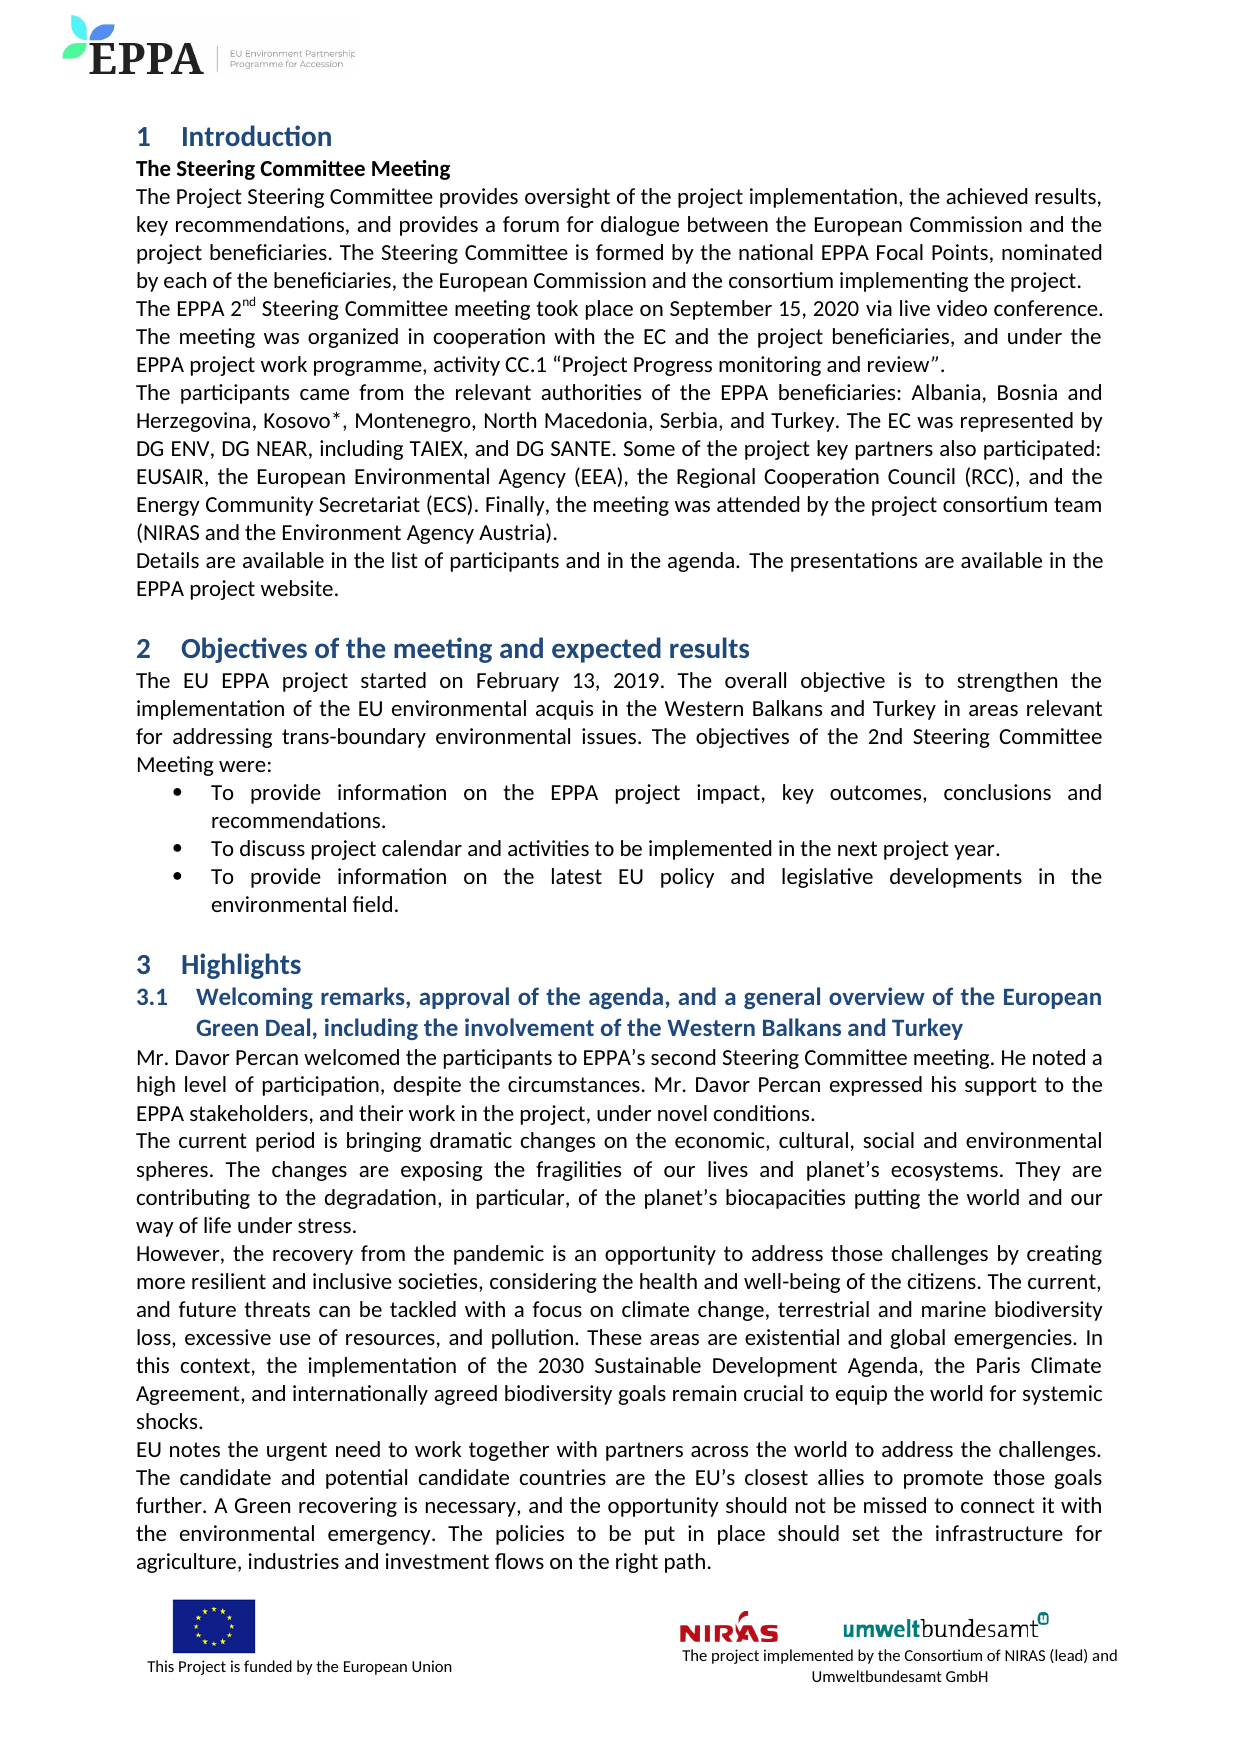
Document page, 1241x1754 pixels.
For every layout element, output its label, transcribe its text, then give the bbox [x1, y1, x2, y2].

text The EU EPPA project started on February 13, 2019. The overall objective is to strengthen the implementation of the EU environmental acquis in the Western Balkans and Turkey in areas relevant for addressing trans-boundary environmental issues. The objectives of the 2nd Steering Committee Meeting were: [136, 666, 1104, 778]
subtitle Welcoming remarks, approval of the agenda, and a general overview of the European Green Deal, including the involvement of the Western Balkans and Turkey [136, 982, 1104, 1043]
text Details are available in the list of participants and in the agenda. The presentations are available in the EPPA project website. [136, 546, 1104, 602]
list To discuss project calendar and activities to be implemented in the next project year. [173, 834, 1104, 862]
text The Steering Committee Meeting [136, 154, 1104, 182]
text However, the recovery from the pandemic is an opportunity to address those challenges by creating more resilient and inclusive societies, considering the health and well-being of the citizens. The current, and future threats can be tackled with a focus on climate change, terrestrial and marine biodiversity loss, excessive use of resources, and pollution. These areas are existential and global emergencies. In this context, the implementation of the 2030 Sustainable Development Agenda, the Paris Climate Agreement, and internationally agreed biodiversity goals remain crucial to equip the world for systemic shocks. [136, 1239, 1104, 1435]
list To provide information on the latest EU policy and legislative developments in the environmental field. [173, 862, 1104, 918]
text Mr. Davor Percan welcomed the participants to EPPA’s second Steering Committee meeting. He noted a high level of participation, despite the circumstances. Mr. Davor Percan expressed his support to the EPPA stakeholders, and their work in the project, under novel conditions. [136, 1043, 1104, 1127]
text EU notes the urgent need to work together with partners across the world to address the challenges. The candidate and potential candidate countries are the EU’s closest allies to promote those goals further. A Green recovering is necessary, and the opportunity should not be missed to connect it with the environmental emergency. The policies to be put in place should set the infrastructure for agriculture, industries and investment flows on the right path. [136, 1435, 1104, 1575]
text The Project Steering Committee provides oversight of the project implementation, the achieved results, key recommendations, and provides a forum for dialogue between the European Commission and the project beneficiaries. The Steering Committee is formed by the national EPPA Focal Points, nominated by each of the beneficiaries, the European Commission and the consortium implementing the project. [136, 182, 1104, 294]
subtitle Introduction [136, 118, 1104, 154]
picture [171, 1598, 256, 1654]
text The participants came from the relevant authorities of the EPPA beneficiaries: Albania, Bosnia and Herzegovina, Kosovo*, Montenegro, North Macedonia, Serbia, and Turkey. The EC was represented by DG ENV, DG NEAR, including TAIEX, and DG SANTE. Some of the project key partners also participated: EUSAIR, the European Environmental Agency (EEA), the Regional Cooperation Council (RCC), and the Energy Community Secretariat (ECS). Finally, the meeting was attended by the project consortium team (NIRAS and the Environment Agency Austria). [136, 378, 1104, 546]
picture [62, 15, 356, 74]
text The EPPA 2nd Steering Committee meeting took place on September 15, 2020 via live video conference. The meeting was organized in cooperation with the EC and the project beneficiaries, and under the EPPA project work programme, activity CC.1 “Project Progress monitoring and review”. [136, 294, 1104, 378]
text The current period is bringing dramatic changes on the economic, cultural, social and environmental spheres. The changes are exposing the fragilities of our lives and planet’s ecosystems. They are contributing to the degradation, in particular, of the planet’s biocapacities putting the world and our way of life under stress. [136, 1127, 1104, 1239]
subtitle Objectives of the meeting and expected results [136, 630, 1104, 666]
picture [680, 1611, 778, 1642]
list To provide information on the EPPA project impact, key outcomes, conclusions and recommendations. [173, 778, 1104, 834]
subtitle Highlights [136, 946, 1104, 982]
picture [843, 1612, 1049, 1637]
